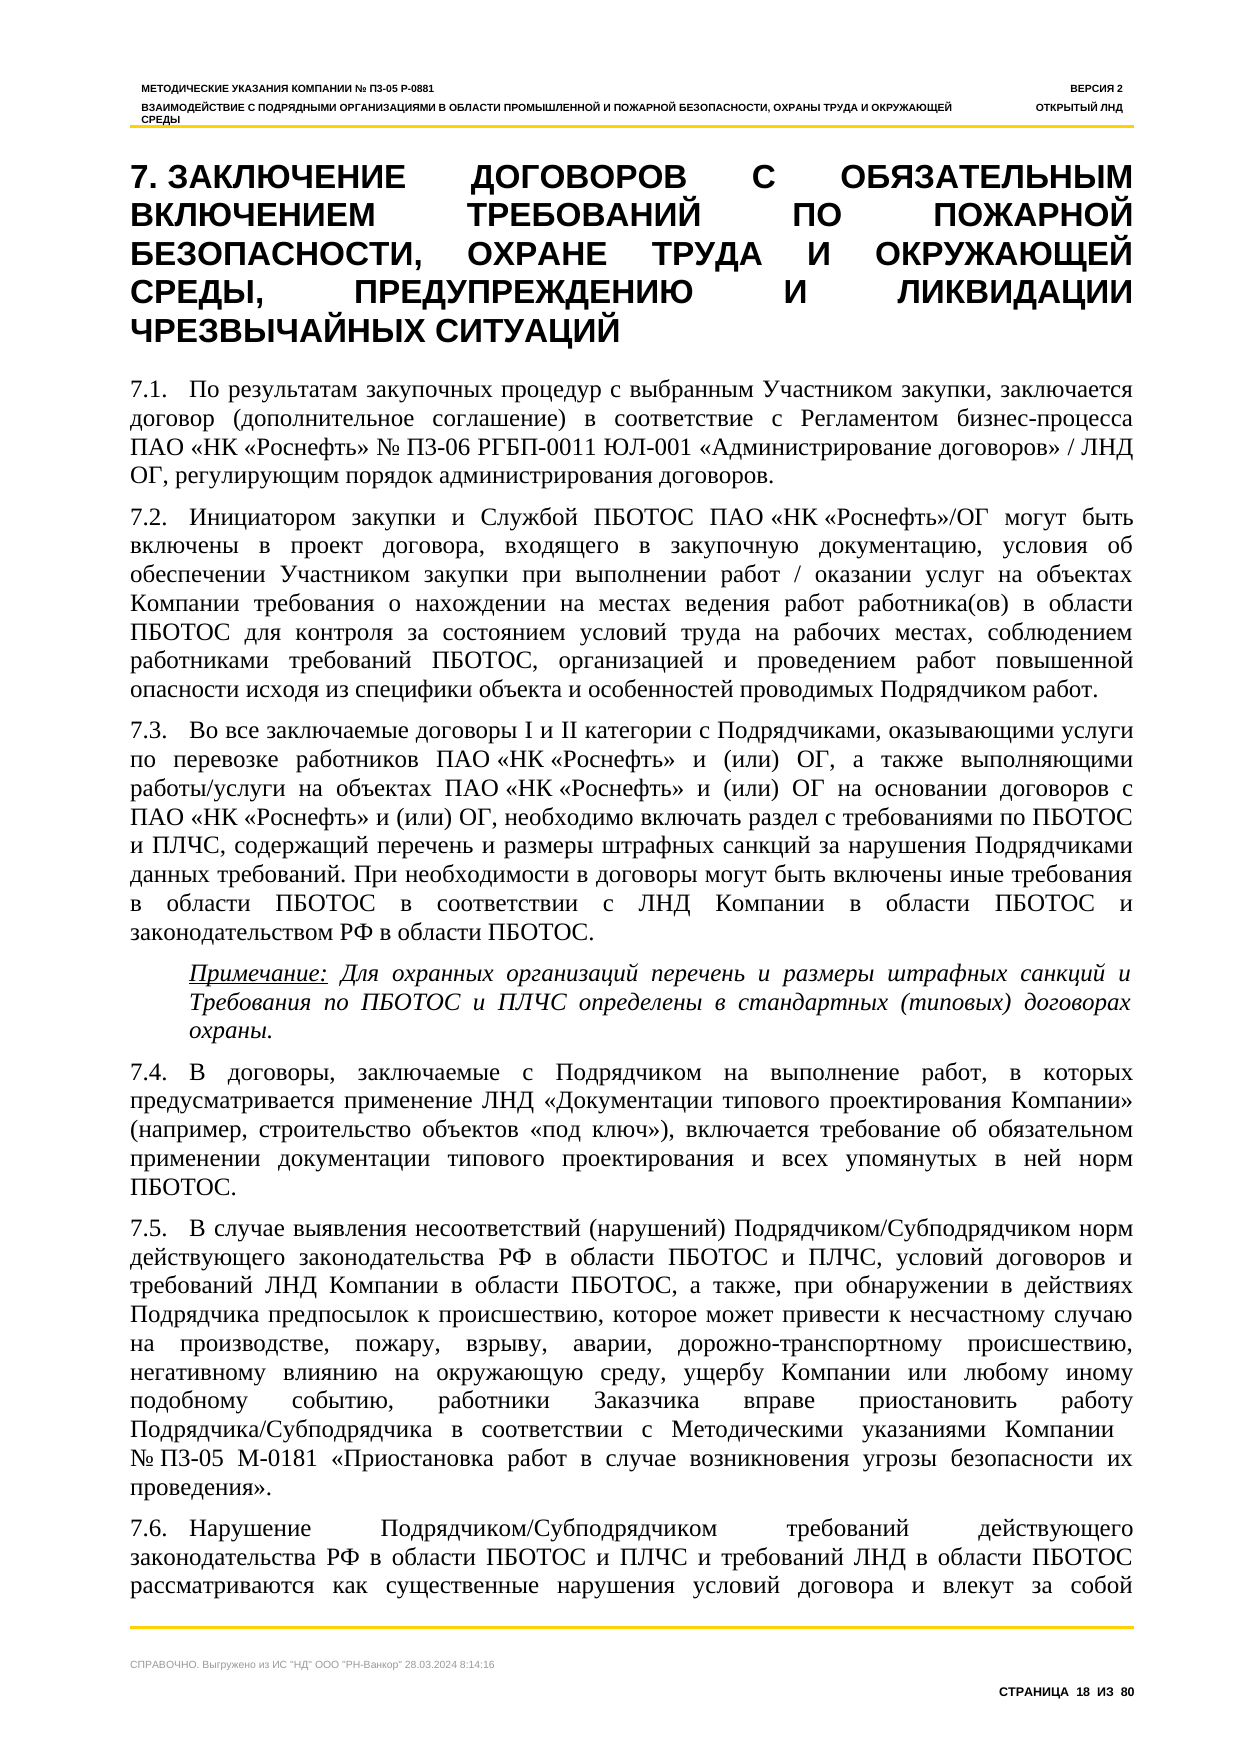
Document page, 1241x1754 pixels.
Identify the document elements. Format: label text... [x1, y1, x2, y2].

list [130, 1513, 1134, 1599]
list Во все заключаемые договоры I и II категории с Подрядчиками, оказывающими услуги по перевозке работников ПАО «НК «Роснефть» и (или) ОГ, а также выполняющими работы/услуги на объектах ПАО «НК «Роснефть» и (или) ОГ на основании договоров с ПАО «НК «Роснефть» и (или) ОГ, необходимо включать раздел с требованиями по ПБОТОС и ПЛЧС, содержащий перечень и размеры штрафных санкций за нарушения Подрядчиками данных требований. При необходимости в договоры могут быть включены иные требования в области ПБОТОС в соответствии с ЛНД Компании в области ПБОТОС и законодательством РФ в области ПБОТОС. [130, 716, 1134, 946]
list В договоры, заключаемые с Подрядчиком на выполнение работ, в которых предусматривается применение ЛНД «Документации типового проектирования Компании» (например, строительство объектов «под ключ»), включается требование об обязательном применении документации типового проектирования и всех упомянутых в ней норм ПБОТОС. [130, 1057, 1134, 1201]
list По результатам закупочных процедур с выбранным Участником закупки, заключается договор (дополнительное соглашение) в соответствие с Регламентом бизнес-процесса ПАО «НК «Роснефть» № П3-06 РГБП-0011 ЮЛ-001 «Администрирование договоров» / ЛНД ОГ, регулирующим порядок администрирования договоров. [130, 374, 1134, 489]
list Инициатором закупки и Службой ПБОТОС ПАО «НК «Роснефть»/ОГ могут быть включены в проект договора, входящего в закупочную документацию, условия об обеспечении Участником закупки при выполнении работ / оказании услуг на объектах Компании требования о нахождении на местах ведения работ работника(ов) в области ПБОТОС для контроля за состоянием условий труда на рабочих местах, соблюдением работниками требований ПБОТОС, организацией и проведением работ повышенной опасности исходя из специфики объекта и особенностей проводимых Подрядчиком работ. [130, 502, 1134, 703]
list В случае выявления несоответствий (нарушений) Подрядчиком/Субподрядчиком норм действующего законодательства РФ в области ПБОТОС и ПЛЧС, условий договоров и требований ЛНД Компании в области ПБОТОС, а также, при обнаружении в действиях Подрядчика предпосылок к происшествию, которое может привести к несчастному случаю на производстве, пожару, взрыву, аварии, дорожно-транспортному происшествию, негативному влиянию на окружающую среду, ущербу Компании или любому иному подобному событию, работники Заказчика вправе приостановить работу Подрядчика/Субподрядчика в соответствии с Методическими указаниями Компании № П3-05 М-0181 «Приостановка работ в случае возникновения угрозы безопасности их проведения». [130, 1213, 1134, 1501]
text Примечание: Для охранных организаций перечень и размеры штрафных санкций и Требования по ПБОТОС и ПЛЧС определены в стандартных (типовых) договорах охраны. [189, 958, 1134, 1044]
list ЗАКЛЮЧЕНИЕ ДОГОВОРОВ С ОБЯЗАТЕЛЬНЫМ ВКЛЮЧЕНИЕМ ТРЕБОВАНИЙ ПО ПОЖАРНОЙ БЕЗОПАСНОСТИ, ОХРАНе ТРУДА И ОКРУЖАЮЩЕЙ СРЕДЫ, ПРЕДУПРЕЖДЕНИю И ЛИКВИДАЦИи ЧРЕЗВЫЧАЙНЫХ СИТУАЦИЙ [130, 157, 1134, 349]
